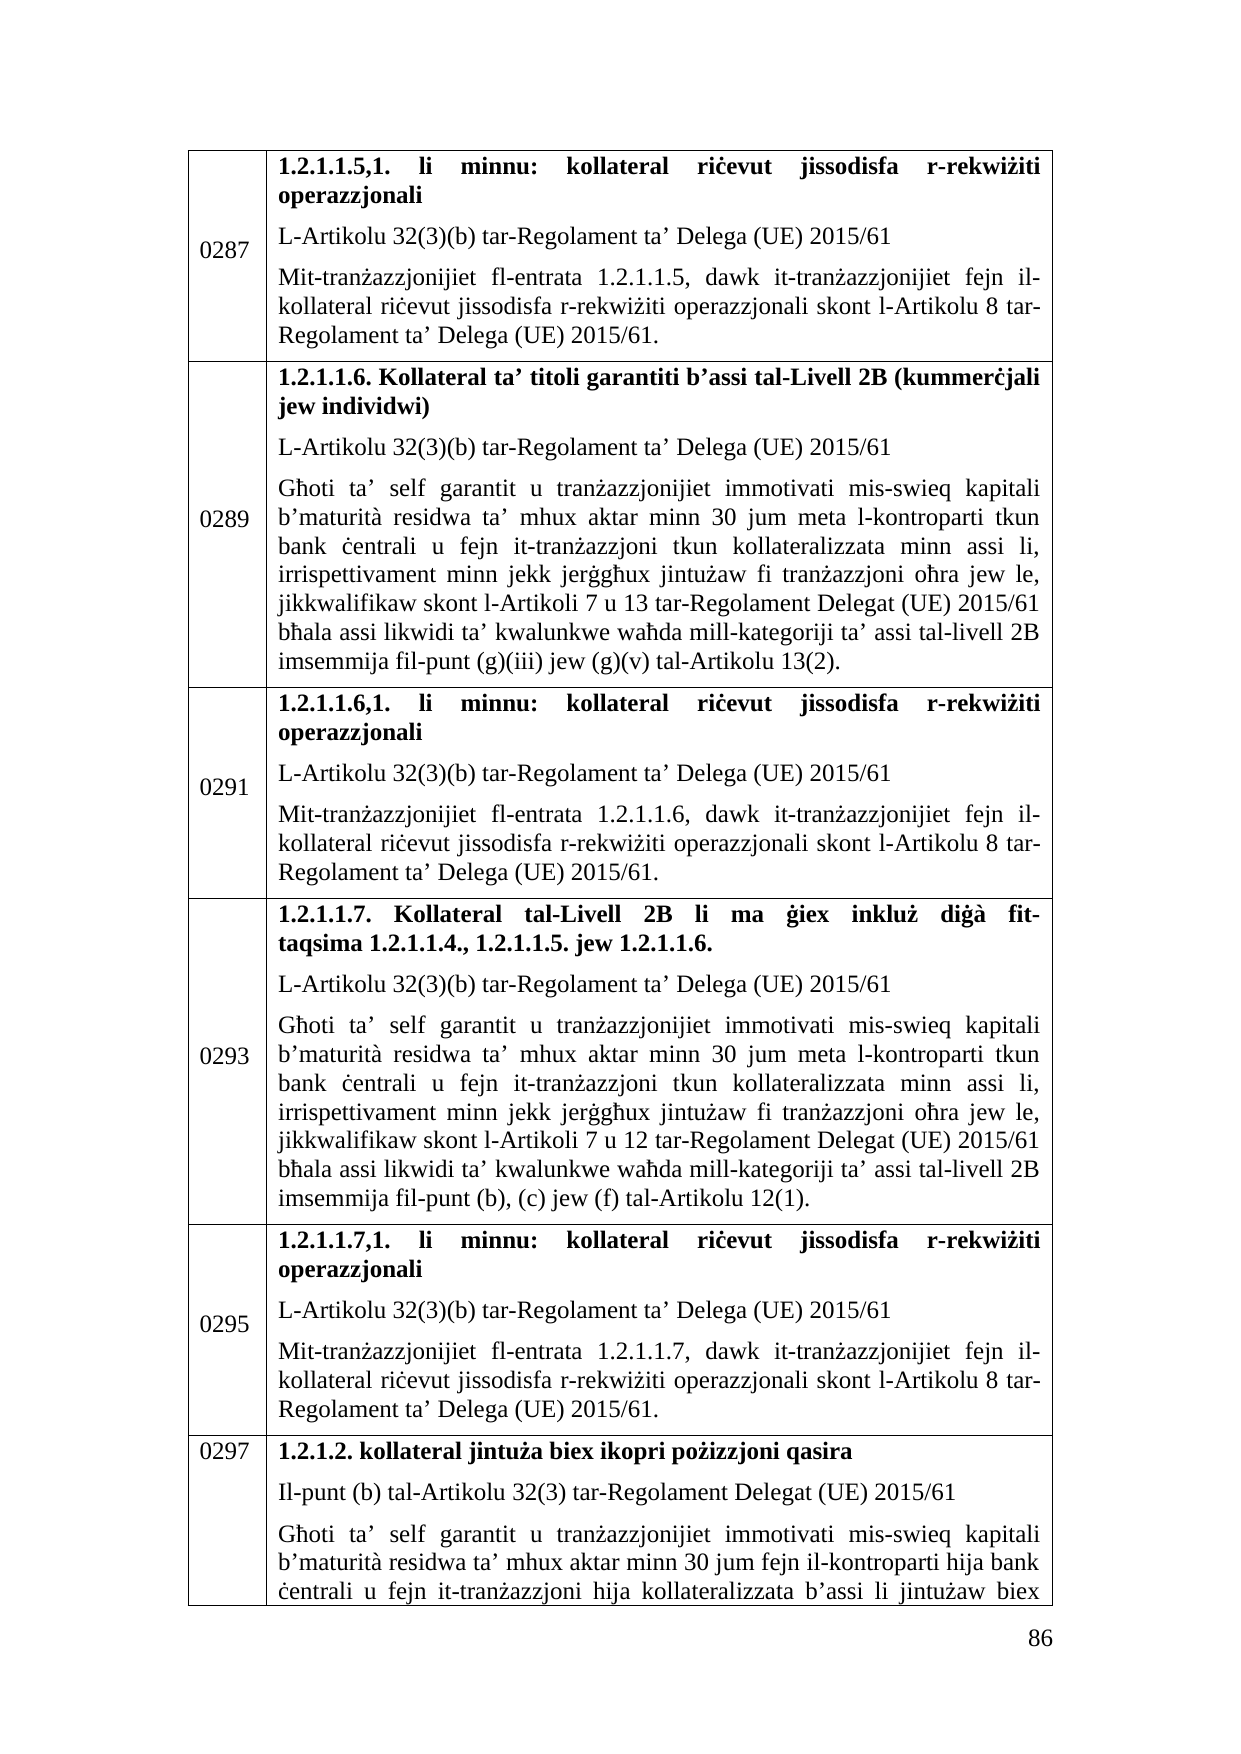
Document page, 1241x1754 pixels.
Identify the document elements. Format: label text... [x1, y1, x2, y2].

table_cell 0287 [189, 151, 266, 361]
table_cell 0297 [189, 1436, 266, 1605]
table_cell 1.2.1.1.6,1. li minnu: kollateral riċevut jissodisfa r-rekwiżiti operazzjonali L-Artikolu 32(3)(b) tar-Regolament ta’ Delega (UE) 2015/61 Mit-tranżazzjonijiet fl-entrata 1.2.1.1.6, dawk it-tranżazzjonijiet fejn il-kollateral riċevut jissodisfa r-rekwiżiti operazzjonali skont l-Artikolu 8 tar-Regolament ta’ Delega (UE) 2015/61. [267, 688, 1052, 898]
table_cell 1.2.1.1.6. Kollateral ta’ titoli garantiti b’assi tal-Livell 2B (kummerċjali jew individwi) L-Artikolu 32(3)(b) tar-Regolament ta’ Delega (UE) 2015/61 Għoti ta’ self garantit u tranżazzjonijiet immotivati mis-swieq kapitali b’maturità residwa ta’ mhux aktar minn 30 jum meta l-kontroparti tkun bank ċentrali u fejn it-tranżazzjoni tkun kollateralizzata minn assi li, irrispettivament minn jekk jerġgħux jintużaw fi tranżazzjoni oħra jew le, jikkwalifikaw skont l-Artikoli 7 u 13 tar-Regolament Delegat (UE) 2015/61 bħala assi likwidi ta’ kwalunkwe waħda mill-kategoriji ta’ assi tal-livell 2B imsemmija fil-punt (g)(iii) jew (g)(v) tal-Artikolu 13(2). [267, 362, 1052, 687]
table_cell 0295 [189, 1225, 266, 1435]
table_cell 0289 [189, 362, 266, 687]
table_cell 0293 [189, 899, 266, 1224]
table_cell 1.2.1.1.7,1. li minnu: kollateral riċevut jissodisfa r-rekwiżiti operazzjonali L-Artikolu 32(3)(b) tar-Regolament ta’ Delega (UE) 2015/61 Mit-tranżazzjonijiet fl-entrata 1.2.1.1.7, dawk it-tranżazzjonijiet fejn il-kollateral riċevut jissodisfa r-rekwiżiti operazzjonali skont l-Artikolu 8 tar-Regolament ta’ Delega (UE) 2015/61. [267, 1225, 1052, 1435]
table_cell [267, 1436, 1052, 1605]
table_cell 0291 [189, 688, 266, 898]
table_cell 1.2.1.1.7. Kollateral tal-Livell 2B li ma ġiex inkluż diġà fit-taqsima 1.2.1.1.4., 1.2.1.1.5. jew 1.2.1.1.6. L-Artikolu 32(3)(b) tar-Regolament ta’ Delega (UE) 2015/61 Għoti ta’ self garantit u tranżazzjonijiet immotivati mis-swieq kapitali b’maturità residwa ta’ mhux aktar minn 30 jum meta l-kontroparti tkun bank ċentrali u fejn it-tranżazzjoni tkun kollateralizzata minn assi li, irrispettivament minn jekk jerġgħux jintużaw fi tranżazzjoni oħra jew le, jikkwalifikaw skont l-Artikoli 7 u 12 tar-Regolament Delegat (UE) 2015/61 bħala assi likwidi ta’ kwalunkwe waħda mill-kategoriji ta’ assi tal-livell 2B imsemmija fil-punt (b), (c) jew (f) tal-Artikolu 12(1). [267, 899, 1052, 1224]
table_cell 1.2.1.1.5,1. li minnu: kollateral riċevut jissodisfa r-rekwiżiti operazzjonali L-Artikolu 32(3)(b) tar-Regolament ta’ Delega (UE) 2015/61 Mit-tranżazzjonijiet fl-entrata 1.2.1.1.5, dawk it-tranżazzjonijiet fejn il-kollateral riċevut jissodisfa r-rekwiżiti operazzjonali skont l-Artikolu 8 tar-Regolament ta’ Delega (UE) 2015/61. [267, 151, 1052, 361]
